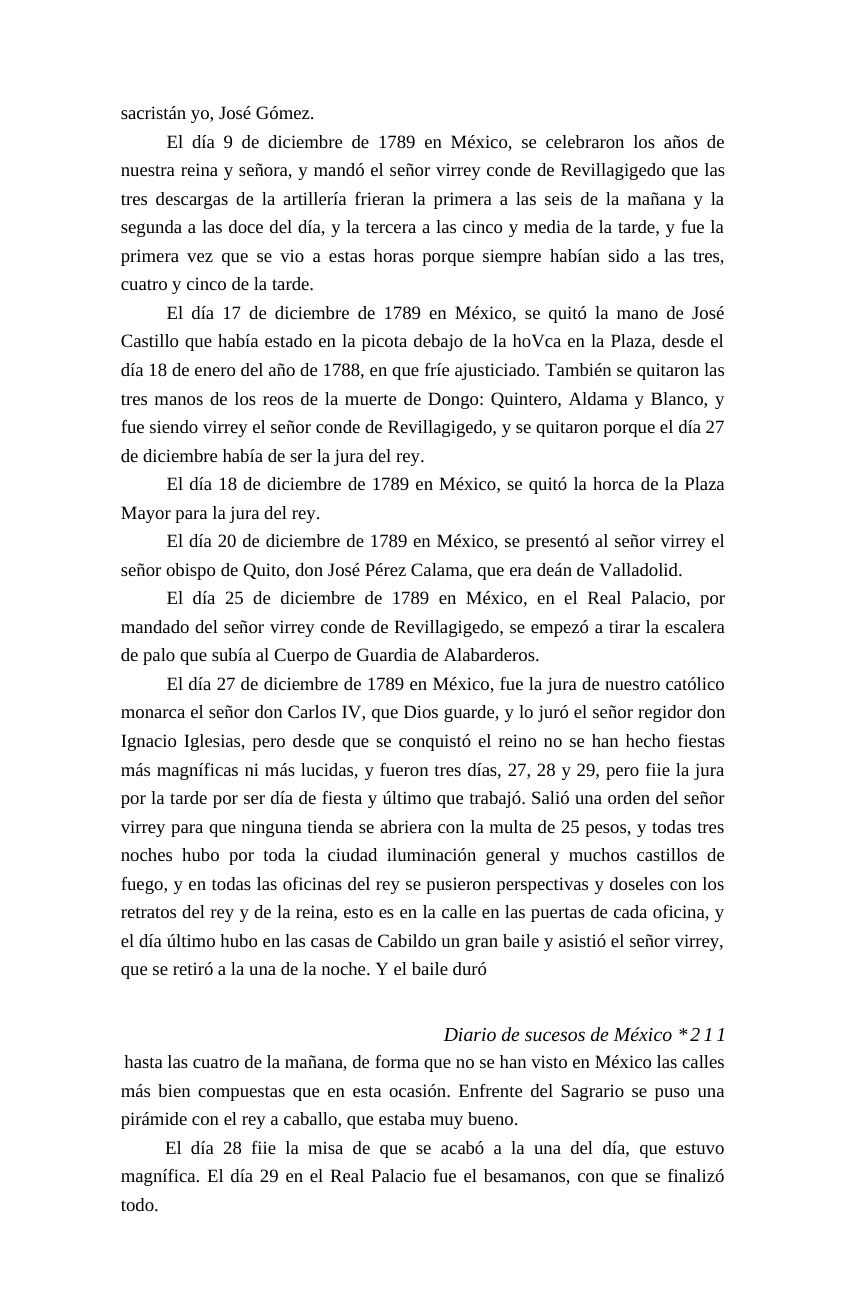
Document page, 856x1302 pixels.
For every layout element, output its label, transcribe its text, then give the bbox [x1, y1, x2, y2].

text El día 27 de diciembre de 1789 en México, fue la jura de nuestro católico monarca el señor don Carlos IV, que Dios guarde, y lo juró el señor regidor don Ignacio Iglesias, pero desde que se conquistó el reino no se han hecho fiestas más magníficas ni más lucidas, y fueron tres días, 27, 28 y 29, pero fiie la jura por la tarde por ser día de fiesta y último que trabajó. Salió una orden del señor virrey para que ninguna tienda se abriera con la multa de 25 pesos, y todas tres noches hubo por toda la ciudad iluminación general y muchos castillos de fuego, y en todas las oficinas del rey se pusieron perspectivas y doseles con los retratos del rey y de la reina, esto es en la calle en las puertas de cada oficina, y el día último hubo en las casas de Cabildo un gran baile y asistió el señor virrey, que se retiró a la una de la noche. Y el baile duró [121, 667, 726, 981]
text El día 20 de diciembre de 1789 en México, se presentó al señor virrey el señor obispo de Quito, don José Pérez Calama, que era deán de Valladolid. [121, 525, 726, 582]
text El día 28 fiie la misa de que se acabó a la una del día, que estuvo magnífica. El día 29 en el Real Palacio fue el besamanos, con que se finalizó todo. [121, 1131, 726, 1217]
text hasta las cuatro de la mañana, de forma que no se han visto en México las calles más bien compuestas que en esta ocasión. Enfrente del Sagrario se puso una pirámide con el rey a caballo, que estaba muy bueno. [121, 1046, 726, 1131]
text El día 18 de diciembre de 1789 en México, se quitó la horca de la Plaza Mayor para la jura del rey. [121, 468, 726, 525]
text El día 9 de diciembre de 1789 en México, se celebraron los años de nuestra reina y señora, y mandó el señor virrey conde de Revillagigedo que las tres descargas de la artillería frieran la primera a las seis de la mañana y la segunda a las doce del día, y la tercera a las cinco y media de la tarde, y fue la primera vez que se vio a estas horas porque siempre habían sido a las tres, cuatro y cinco de la tarde. [121, 125, 726, 296]
text Diario de sucesos de México *211 [121, 1026, 726, 1046]
text El día 25 de diciembre de 1789 en México, en el Real Palacio, por mandado del señor virrey conde de Revillagigedo, se empezó a tirar la escalera de palo que subía al Cuerpo de Guardia de Alabarderos. [121, 582, 726, 667]
text El día 17 de diciembre de 1789 en México, se quitó la mano de José Castillo que había estado en la picota debajo de la hoVca en la Plaza, desde el día 18 de enero del año de 1788, en que fríe ajusticiado. También se quitaron las tres manos de los reos de la muerte de Dongo: Quintero, Aldama y Blanco, y fue siendo virrey el señor conde de Revillagigedo, y se quitaron porque el día 27 de diciembre había de ser la jura del rey. [121, 296, 726, 468]
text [121, 97, 726, 125]
